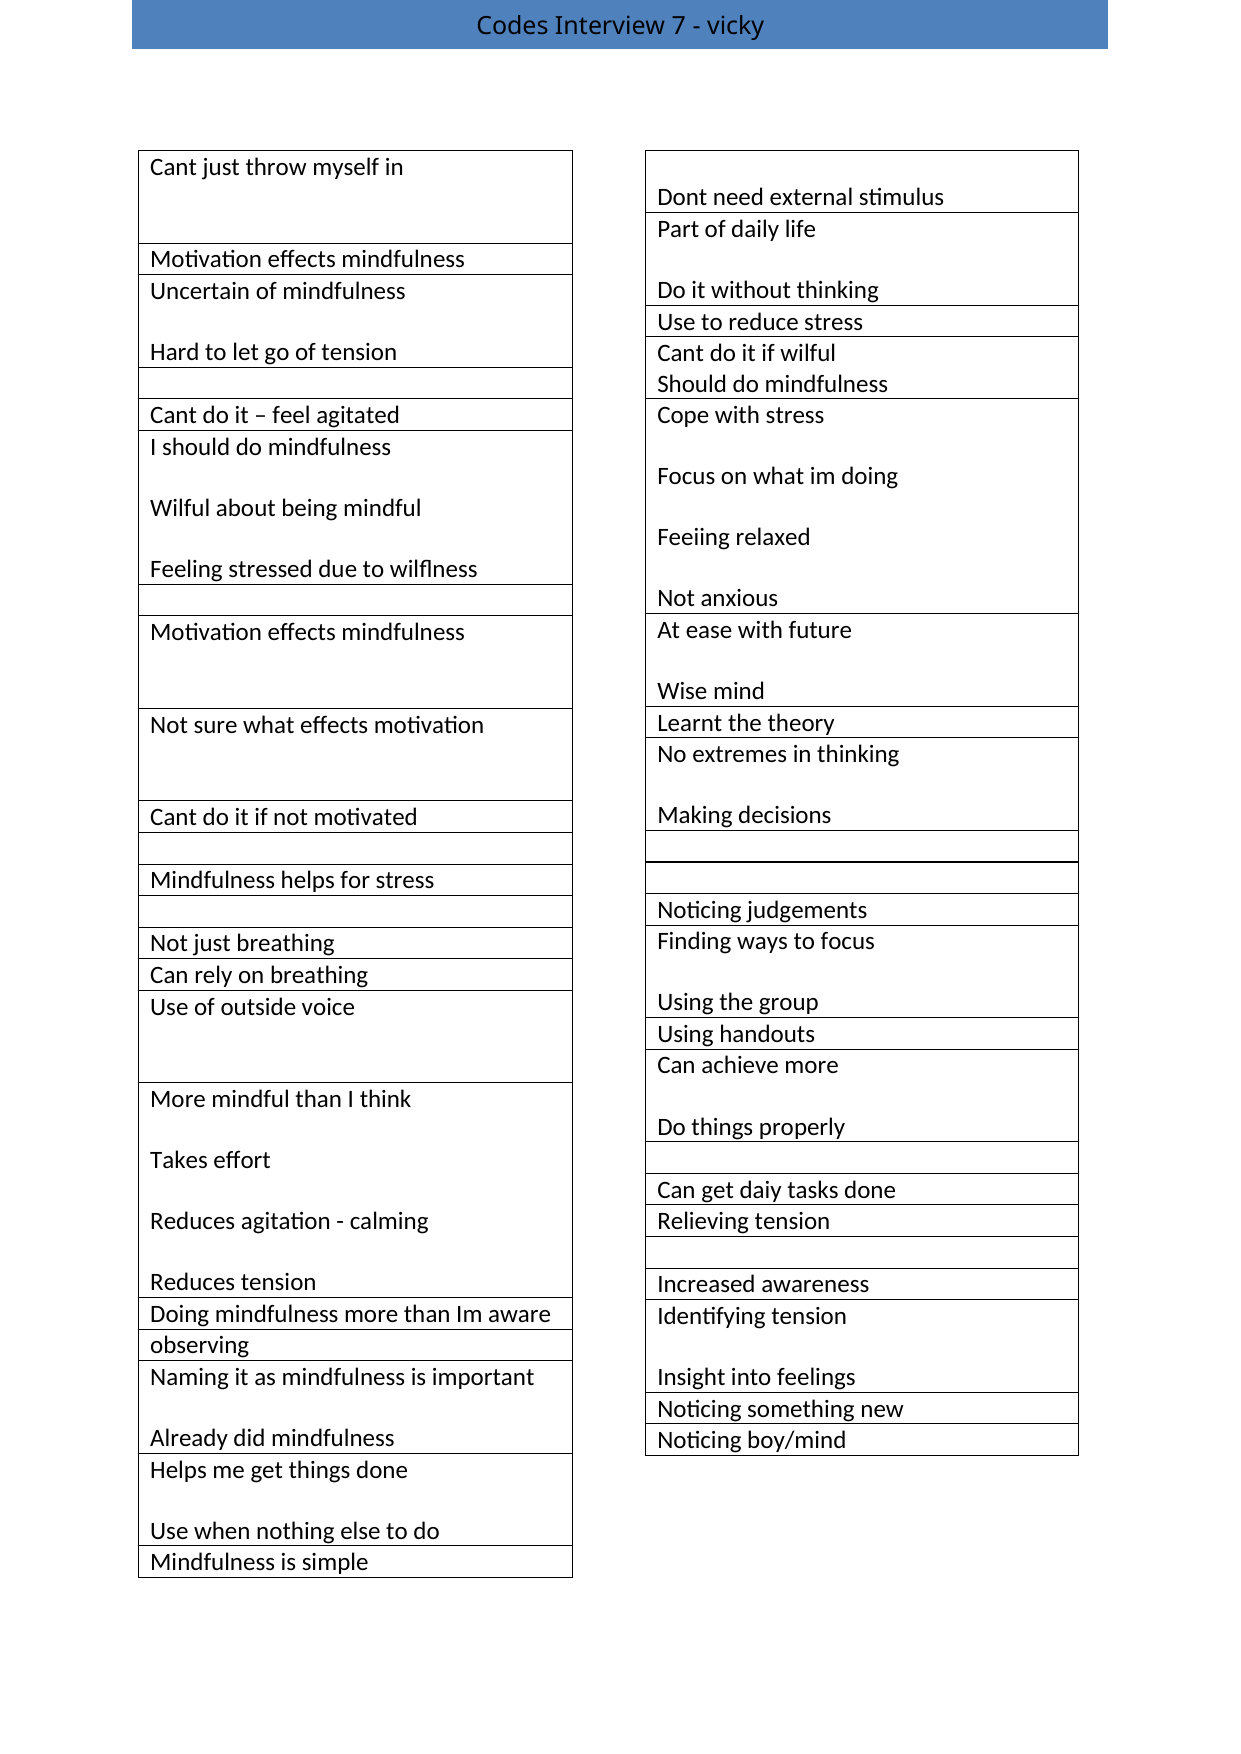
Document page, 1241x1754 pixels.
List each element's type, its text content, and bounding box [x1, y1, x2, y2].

table_cell [139, 833, 572, 863]
table_cell Can achieve more Do things properly [646, 1050, 1078, 1141]
table_cell Cant do it if not motivated [139, 801, 572, 832]
table_cell Mindfulness helps for stress [139, 865, 572, 895]
table_cell Mindfulness is simple Dont need external stimulus [646, 151, 1078, 212]
table_cell Use of outside voice [139, 991, 572, 1082]
table_cell observing [139, 1330, 572, 1360]
table_cell Increased awareness [646, 1269, 1078, 1299]
table_cell Identifying tension Insight into feelings [646, 1300, 1078, 1392]
table_cell [646, 831, 1078, 861]
table_cell [139, 368, 572, 398]
table_cell Doing mindfulness more than Im aware [139, 1298, 572, 1328]
table_cell [646, 1237, 1078, 1267]
table_cell At ease with future Wise mind [646, 614, 1078, 706]
table_cell Cant do it – feel agitated [139, 399, 572, 430]
table_cell More mindful than I think Takes effort Reduces agitation - calming Reduces tension [139, 1083, 572, 1297]
table_cell Part of daily life Do it without thinking [646, 213, 1078, 305]
table_cell Motivation effects mindfulness [139, 616, 572, 708]
table_cell Cope with stress Focus on what im doing Feeiing relaxed Not anxious [646, 399, 1078, 613]
table_cell [139, 896, 572, 927]
table_cell Cant just throw myself in [139, 151, 572, 243]
table_cell Finding ways to focus Using the group [646, 926, 1078, 1017]
table_cell No extremes in thinking Making decisions [646, 738, 1078, 830]
table_cell Can rely on breathing [139, 959, 572, 990]
table_cell [646, 863, 1078, 893]
table_cell Using handouts [646, 1018, 1078, 1049]
table_cell I should do mindfulness Wilful about being mindful Feeling stressed due to wilflness [139, 431, 572, 583]
table_cell Cant do it if wilful Should do mindfulness [646, 337, 1078, 398]
table_cell Relieving tension [646, 1205, 1078, 1236]
table_cell Uncertain of mindfulness Hard to let go of tension [139, 275, 572, 367]
table_cell Motivation effects mindfulness [139, 244, 572, 274]
table_cell [139, 585, 572, 615]
table_cell Not just breathing [139, 928, 572, 958]
table_cell Noticing boy/mind [646, 1424, 1078, 1455]
table_cell Noticing something new [646, 1393, 1078, 1423]
table_cell Noticing judgements [646, 894, 1078, 924]
table_cell Helps me get things done Use when nothing else to do [139, 1454, 572, 1545]
table_cell Mindfulness is simple Dont need external stimulus [139, 1546, 572, 1577]
table_cell Not sure what effects motivation [139, 709, 572, 800]
table_cell Naming it as mindfulness is important Already did mindfulness [139, 1361, 572, 1453]
table_cell [646, 1142, 1078, 1173]
table_cell Can get daiy tasks done [646, 1174, 1078, 1204]
table_cell Use to reduce stress [646, 306, 1078, 336]
table_cell Learnt the theory [646, 707, 1078, 737]
